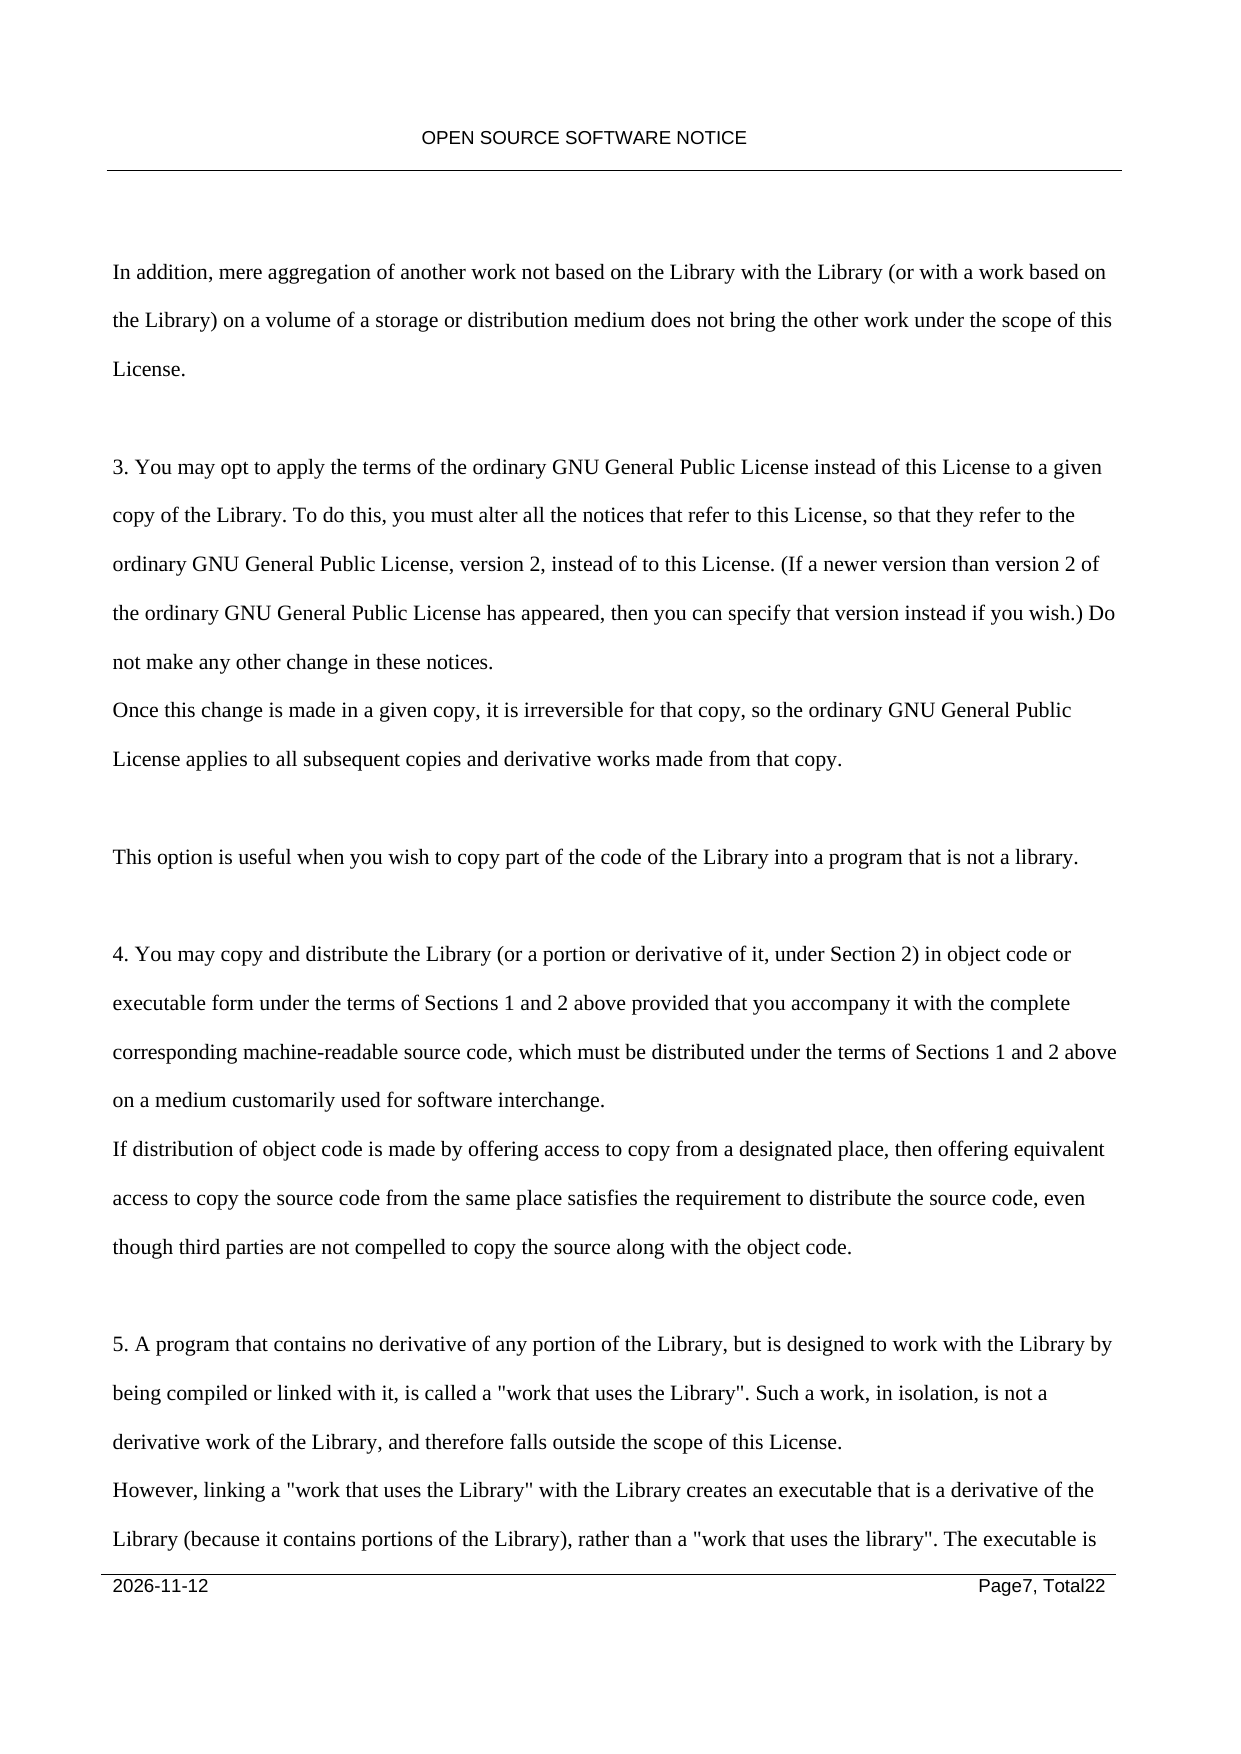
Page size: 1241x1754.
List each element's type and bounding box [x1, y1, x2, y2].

text [112, 206, 1128, 1555]
